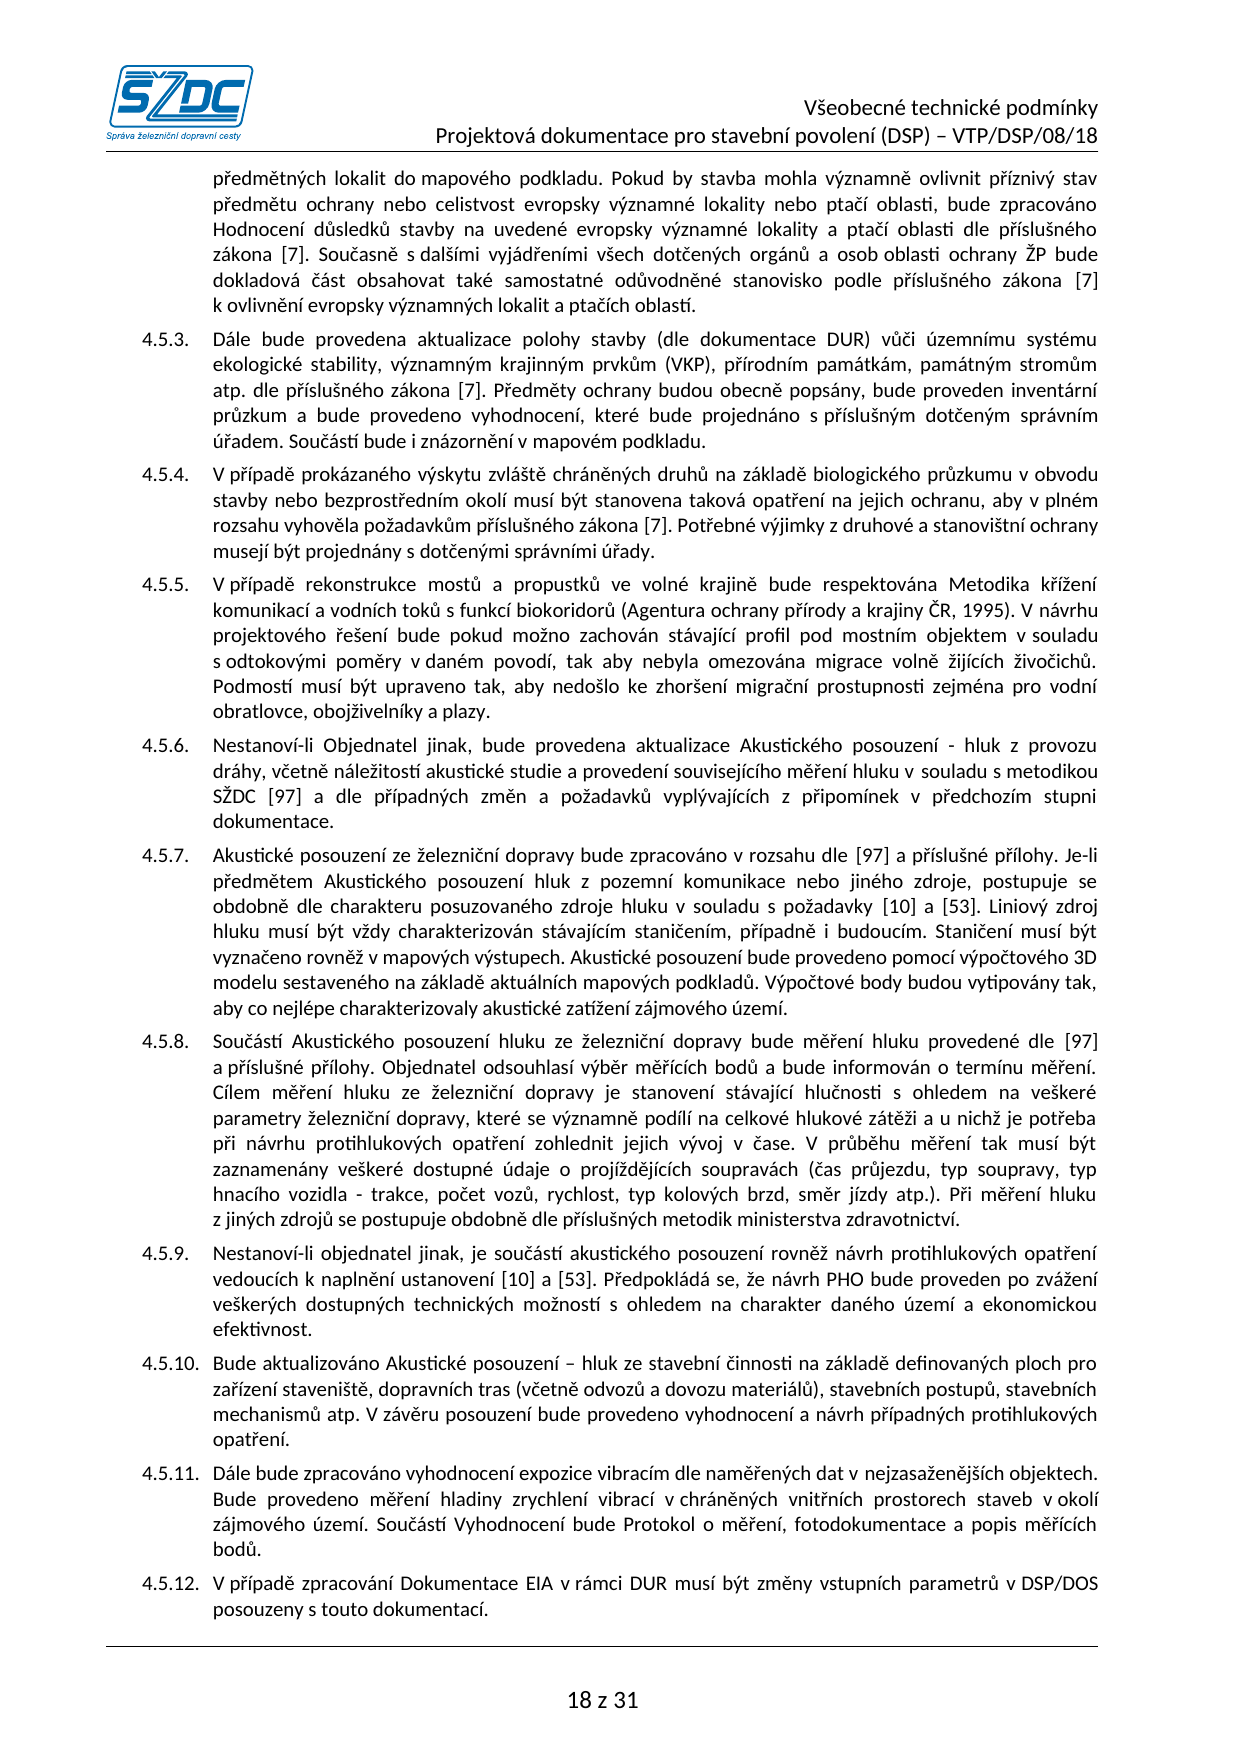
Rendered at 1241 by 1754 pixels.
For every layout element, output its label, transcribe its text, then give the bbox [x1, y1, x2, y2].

text Dále bude provedena aktualizace polohy stavby (dle dokumentace DUR) vůči územnímu systému ekologické stability, významným krajinným prvkům (VKP), přírodním památkám, památným stromům atp. dle příslušného zákona [7]. Předměty ochrany budou obecně popsány, bude proveden inventární průzkum a bude provedeno vyhodnocení, které bude projednáno s příslušným dotčeným správním úřadem. Součástí bude i znázornění v mapovém podkladu. [142, 326, 1098, 453]
text Bude aktualizováno Akustické posouzení – hluk ze stavební činnosti na základě definovaných ploch pro zařízení staveniště, dopravních tras (včetně odvozů a dovozu materiálů), stavebních postupů, stavebních mechanismů atp. V závěru posouzení bude provedeno vyhodnocení a návrh případných protihlukových opatření. [142, 1350, 1098, 1452]
text Nestanoví-li Objednatel jinak, bude provedena aktualizace Akustického posouzení - hluk z provozu dráhy, včetně náležitostí akustické studie a provedení souvisejícího měření hluku v souladu s metodikou SŽDC [97] a dle případných změn a požadavků vyplývajících z připomínek v předchozím stupni dokumentace. [142, 732, 1098, 834]
text V případě rekonstrukce mostů a propustků ve volné krajině bude respektována Metodika křížení komunikací a vodních toků s funkcí biokoridorů (Agentura ochrany přírody a krajiny ČR, 1995). V návrhu projektového řešení bude pokud možno zachován stávající profil pod mostním objektem v souladu s odtokovými poměry v daném povodí, tak aby nebyla omezována migrace volně žijících živočichů. Podmostí musí být upraveno tak, aby nedošlo ke zhoršení migrační prostupnosti zejména pro vodní obratlovce, obojživelníky a plazy. [142, 572, 1098, 724]
text Součástí Akustického posouzení hluku ze železniční dopravy bude měření hluku provedené dle [97] a příslušné přílohy. Objednatel odsouhlasí výběr měřících bodů a bude informován o termínu měření. Cílem měření hluku ze železniční dopravy je stanovení stávající hlučnosti s ohledem na veškeré parametry železniční dopravy, které se významně podílí na celkové hlukové zátěži a u nichž je potřeba při návrhu protihlukových opatření zohlednit jejich vývoj v čase. V průběhu měření tak musí být zaznamenány veškeré dostupné údaje o projíždějících soupravách (čas průjezdu, typ soupravy, typ hnacího vozidla - trakce, počet vozů, rychlost, typ kolových brzd, směr jízdy atp.). Při měření hluku z jiných zdrojů se postupuje obdobně dle příslušných metodik ministerstva zdravotnictví. [142, 1029, 1098, 1232]
text Nestanoví-li objednatel jinak, je součástí akustického posouzení rovněž návrh protihlukových opatření vedoucích k naplnění ustanovení [10] a [53]. Předpokládá se, že návrh PHO bude proveden po zvážení veškerých dostupných technických možností s ohledem na charakter daného území a ekonomickou efektivnost. [142, 1240, 1098, 1342]
text Dále bude zpracováno vyhodnocení expozice vibracím dle naměřených dat v nejzasaženějších objektech. Bude provedeno měření hladiny zrychlení vibrací v chráněných vnitřních prostorech staveb v okolí zájmového území. Součástí Vyhodnocení bude Protokol o měření, fotodokumentace a popis měřících bodů. [142, 1460, 1098, 1562]
text Akustické posouzení ze železniční dopravy bude zpracováno v rozsahu dle [97] a příslušné přílohy. Je-li předmětem Akustického posouzení hluk z pozemní komunikace nebo jiného zdroje, postupuje se obdobně dle charakteru posuzovaného zdroje hluku v souladu s požadavky [10] a [53]. Liniový zdroj hluku musí být vždy charakterizován stávajícím staničením, případně i budoucím. Staničení musí být vyznačeno rovněž v mapových výstupech. Akustické posouzení bude provedeno pomocí výpočtového 3D modelu sestaveného na základě aktuálních mapových podkladů. Výpočtové body budou vytipovány tak, aby co nejlépe charakterizovaly akustické zatížení zájmového území. [142, 842, 1098, 1020]
text V případě zpracování Dokumentace EIA v rámci DUR musí být změny vstupních parametrů v DSP/DOS posouzeny s touto dokumentací. [142, 1570, 1098, 1621]
text V případě prokázaného výskytu zvláště chráněných druhů na základě biologického průzkumu v obvodu stavby nebo bezprostředním okolí musí být stanovena taková opatření na jejich ochranu, aby v plném rozsahu vyhověla požadavkům příslušného zákona [7]. Potřebné výjimky z druhové a stanovištní ochrany musejí být projednány s dotčenými správními úřady. [142, 462, 1098, 563]
